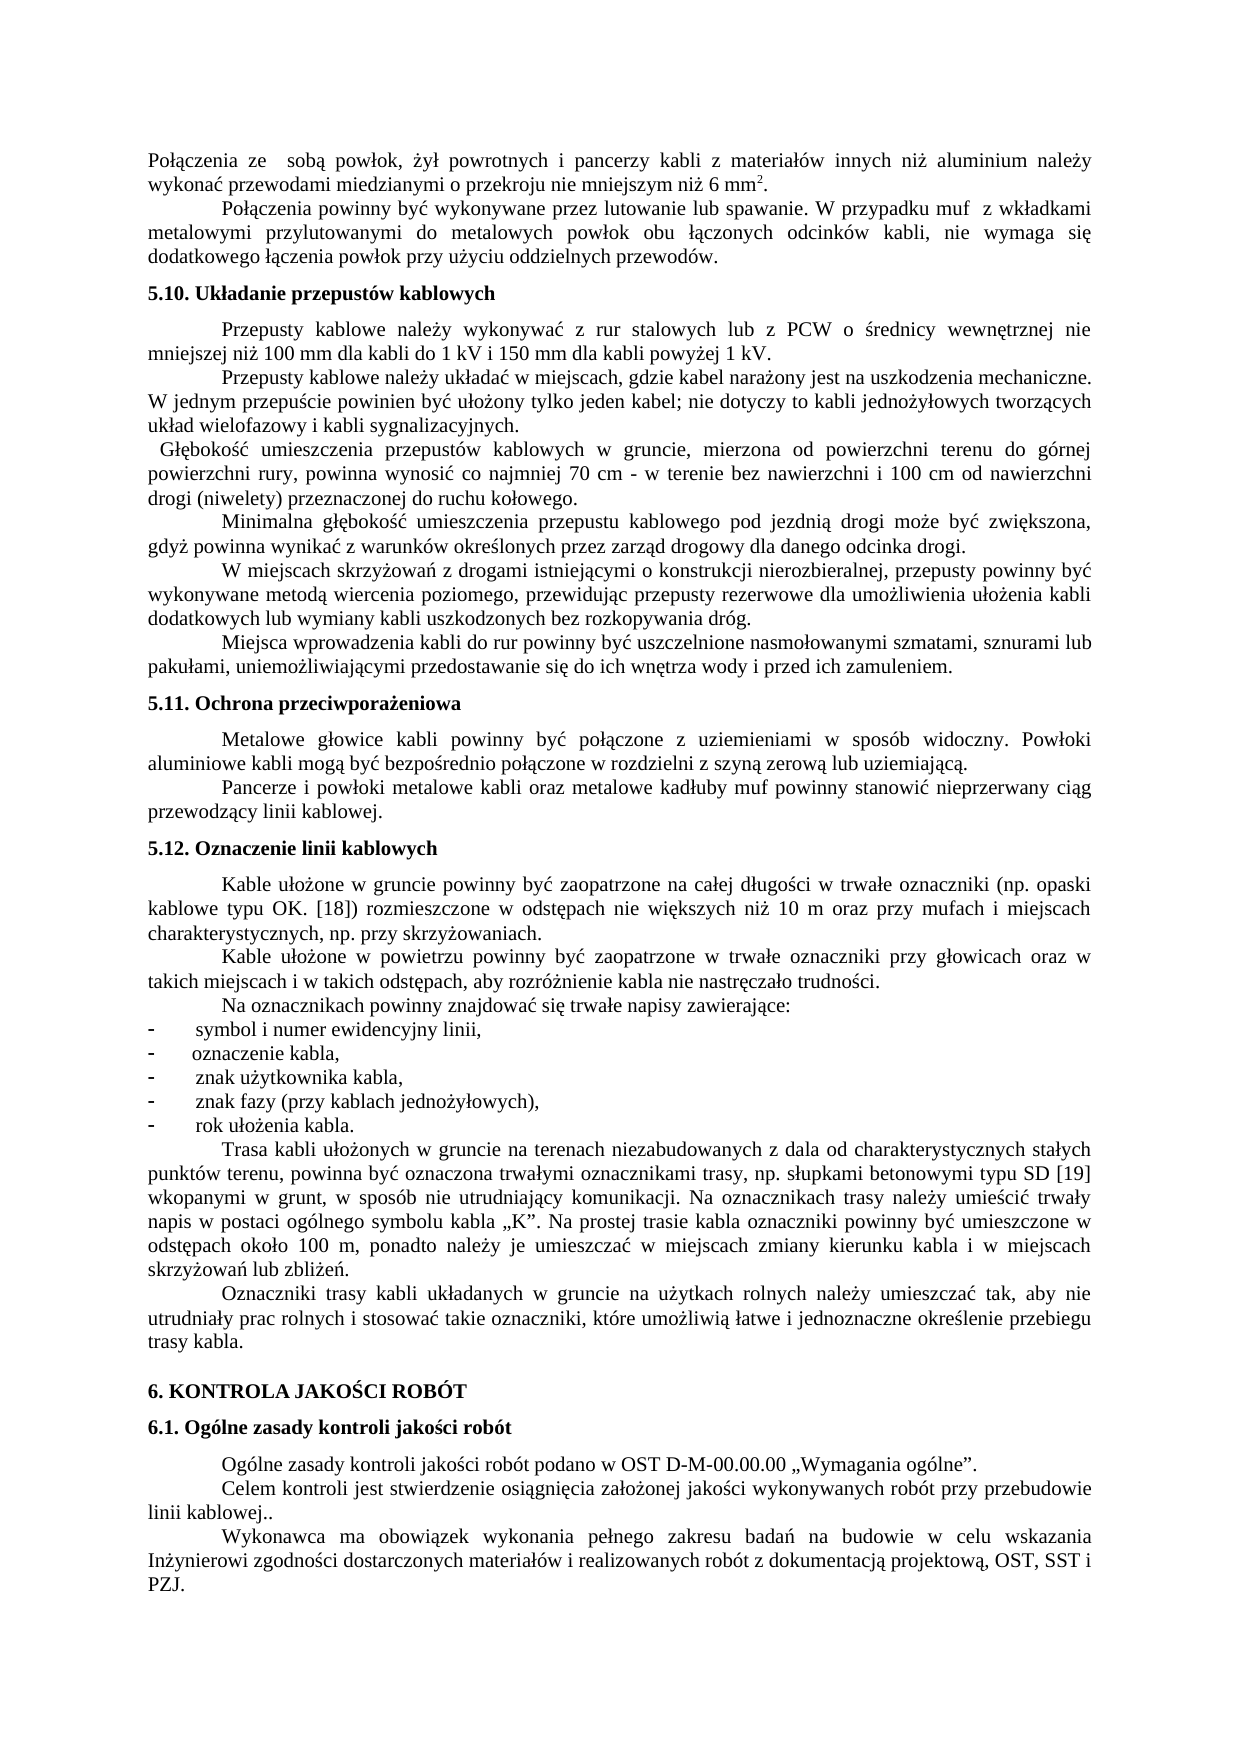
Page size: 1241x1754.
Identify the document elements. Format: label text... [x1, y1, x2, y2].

text 6. kontrola jakości robót [148, 1378, 1093, 1403]
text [148, 148, 1093, 196]
text Metalowe głowice kabli powinny być połączone z uziemieniami w sposób widoczny. Powłoki aluminiowe kabli mogą być bezpośrednio połączone w rozdzielni z szyną zerową lub uziemiającą. [148, 727, 1093, 775]
list symbol i numer ewidencyjny linii, [148, 1017, 1093, 1041]
text 6.1. Ogólne zasady kontroli jakości robót [148, 1415, 1093, 1439]
text Kable ułożone w powietrzu powinny być zaopatrzone w trwałe oznaczniki przy głowicach oraz w takich miejscach i w takich odstępach, aby rozróżnienie kabla nie nastręczało trudności. [148, 944, 1093, 993]
text Połączenia powinny być wykonywane przez lutowanie lub spawanie. W przypadku muf z wkładkami metalowymi przylutowanymi do metalowych powłok obu łączonych odcinków kabli, nie wymaga się dodatkowego łączenia powłok przy użyciu oddzielnych przewodów. [148, 196, 1093, 268]
list rok ułożenia kabla. [148, 1113, 1093, 1137]
text Miejsca wprowadzenia kabli do rur powinny być uszczelnione nasmołowanymi szmatami, sznurami lub pakułami, uniemożliwiającymi przedostawanie się do ich wnętrza wody i przed ich zamuleniem. [148, 630, 1093, 678]
text 5.12. Oznaczenie linii kablowych [148, 836, 1093, 860]
text Minimalna głębokość umieszczenia przepustu kablowego pod jezdnią drogi może być zwiększona, gdyż powinna wynikać z warunków określonych przez zarząd drogowy dla danego odcinka drogi. [148, 509, 1093, 558]
text 5.11. Ochrona przeciwporażeniowa [148, 690, 1093, 714]
text Przepusty kablowe należy wykonywać z rur stalowych lub z PCW o średnicy wewnętrznej nie mniejszej niż 100 mm dla kabli do 1 kV i 150 mm dla kabli powyżej 1 kV. [148, 317, 1093, 365]
text Wykonawca ma obowiązek wykonania pełnego zakresu badań na budowie w celu wskazania Inżynierowi zgodności dostarczonych materiałów i realizowanych robót z dokumentacją projektową, OST, SST i PZJ. [148, 1524, 1093, 1596]
text Przepusty kablowe należy układać w miejscach, gdzie kabel narażony jest na uszkodzenia mechaniczne. W jednym przepuście powinien być ułożony tylko jeden kabel; nie dotyczy to kabli jednożyłowych tworzących układ wielofazowy i kabli sygnalizacyjnych. [148, 365, 1093, 437]
text Pancerze i powłoki metalowe kabli oraz metalowe kadłuby muf powinny stanowić nieprzerwany ciąg przewodzący linii kablowej. [148, 775, 1093, 823]
text Trasa kabli ułożonych w gruncie na terenach niezabudowanych z dala od charakterystycznych stałych punktów terenu, powinna być oznaczona trwałymi oznacznikami trasy, np. słupkami betonowymi typu SD [19] wkopanymi w grunt, w sposób nie utrudniający komunikacji. Na oznacznikach trasy należy umieścić trwały napis w postaci ogólnego symbolu kabla „K”. Na prostej trasie kabla oznaczniki powinny być umieszczone w odstępach około 100 m, ponadto należy je umieszczać w miejscach zmiany kierunku kabla i w miejscach skrzyżowań lub zbliżeń. [148, 1137, 1093, 1281]
text 5.10. Układanie przepustów kablowych [148, 280, 1093, 304]
text Ogólne zasady kontroli jakości robót podano w OST D-M-00.00.00 „Wymagania ogólne”. [148, 1452, 1093, 1476]
text Oznaczniki trasy kabli układanych w gruncie na użytkach rolnych należy umieszczać tak, aby nie utrudniały prac rolnych i stosować takie oznaczniki, które umożliwią łatwe i jednoznaczne określenie przebiegu trasy kabla. [148, 1281, 1093, 1353]
list oznaczenie kabla, [148, 1041, 1093, 1065]
text Na oznacznikach powinny znajdować się trwałe napisy zawierające: [148, 993, 1093, 1017]
text Głębokość umieszczenia przepustów kablowych w gruncie, mierzona od powierzchni terenu do górnej powierzchni rury, powinna wynosić co najmniej 70 cm - w terenie bez nawierzchni i 100 cm od nawierzchni drogi (niwelety) przeznaczonej do ruchu kołowego. [148, 437, 1093, 509]
list znak fazy (przy kablach jednożyłowych), [148, 1089, 1093, 1113]
text W miejscach skrzyżowań z drogami istniejącymi o konstrukcji nierozbieralnej, przepusty powinny być wykonywane metodą wiercenia poziomego, przewidując przepusty rezerwowe dla umożliwienia ułożenia kabli dodatkowych lub wymiany kabli uszkodzonych bez rozkopywania dróg. [148, 558, 1093, 630]
text Celem kontroli jest stwierdzenie osiągnięcia założonej jakości wykonywanych robót przy przebudowie linii kablowej.. [148, 1476, 1093, 1524]
text Kable ułożone w gruncie powinny być zaopatrzone na całej długości w trwałe oznaczniki (np. opaski kablowe typu OK. [18]) rozmieszczone w odstępach nie większych niż 10 m oraz przy mufach i miejscach charakterystycznych, np. przy skrzyżowaniach. [148, 872, 1093, 944]
list znak użytkownika kabla, [148, 1065, 1093, 1089]
